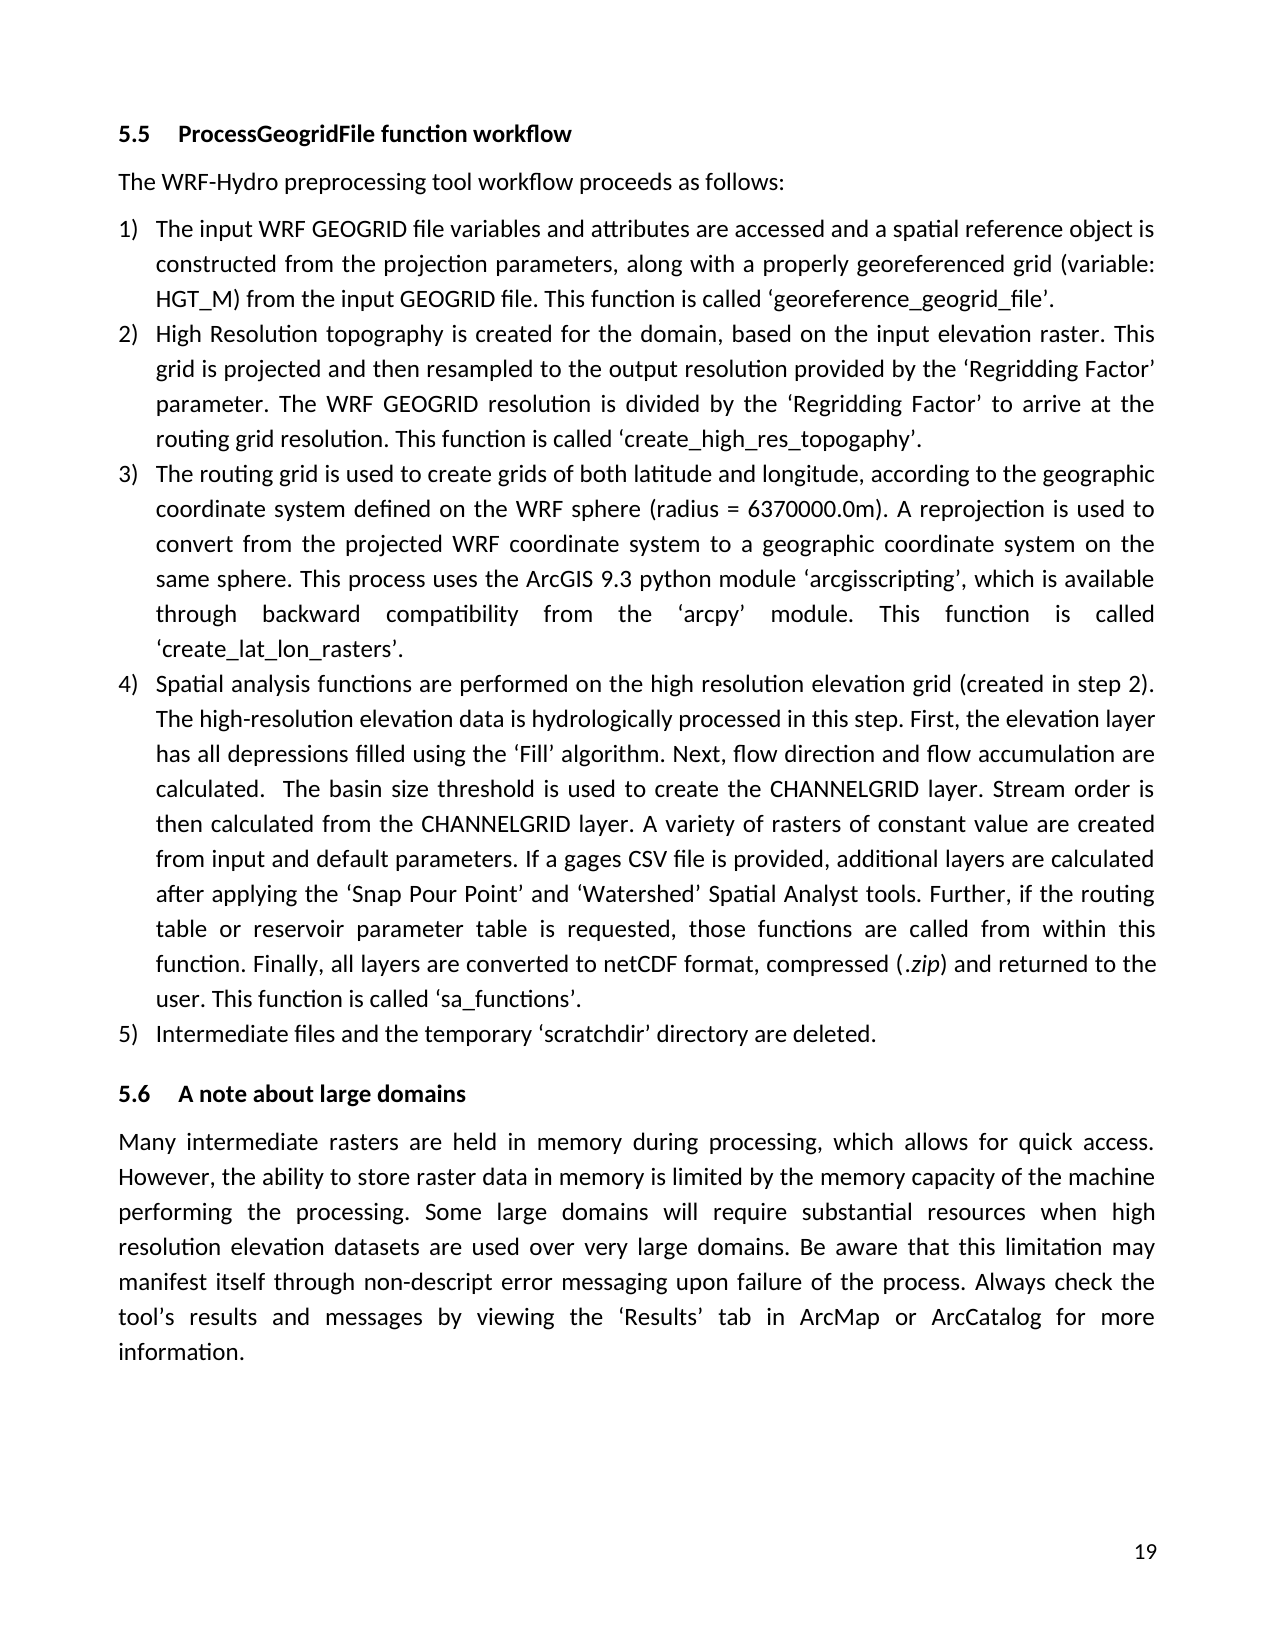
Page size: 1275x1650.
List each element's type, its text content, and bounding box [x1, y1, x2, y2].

list Spatial analysis functions are performed on the high resolution elevation grid (created in step 2). The high-resolution elevation data is hydrologically processed in this step. First, the elevation layer has all depressions filled using the ‘Fill’ algorithm. Next, flow direction and flow accumulation are calculated. The basin size threshold is used to create the CHANNELGRID layer. Stream order is then calculated from the CHANNELGRID layer. A variety of rasters of constant value are created from input and default parameters. If a gages CSV file is provided, additional layers are calculated after applying the ‘Snap Pour Point’ and ‘Watershed’ Spatial Analyst tools. Further, if the routing table or reservoir parameter table is requested, those functions are called from within this function. Finally, all layers are converted to netCDF format, compressed (.zip) and returned to the user. This function is called ‘sa_functions’. [118, 668, 1157, 1014]
list The routing grid is used to create grids of both latitude and longitude, according to the geographic coordinate system defined on the WRF sphere (radius = 6370000.0m). A reprojection is used to convert from the projected WRF coordinate system to a geographic coordinate system on the same sphere. This process uses the ArcGIS 9.3 python module ‘arcgisscripting’, which is available through backward compatibility from the ‘arcpy’ module. This function is called ‘create_lat_lon_rasters’. [118, 458, 1157, 664]
subtitle ProcessGeogridFile function workflow [118, 118, 1157, 149]
list Intermediate files and the temporary ‘scratchdir’ directory are deleted. [118, 1018, 1157, 1049]
list The input WRF GEOGRID file variables and attributes are accessed and a spatial reference object is constructed from the projection parameters, along with a properly georeferenced grid (variable: HGT_M) from the input GEOGRID file. This function is called ‘georeference_geogrid_file’. [118, 213, 1157, 314]
subtitle A note about large domains [118, 1078, 1157, 1109]
list High Resolution topography is created for the domain, based on the input elevation raster. This grid is projected and then resampled to the output resolution provided by the ‘Regridding Factor’ parameter. The WRF GEOGRID resolution is divided by the ‘Regridding Factor’ to arrive at the routing grid resolution. This function is called ‘create_high_res_topogaphy’. [118, 318, 1157, 454]
text The WRF-Hydro preprocessing tool workflow proceeds as follows: [118, 166, 1157, 196]
text Many intermediate rasters are held in memory during processing, which allows for quick access. However, the ability to store raster data in memory is limited by the memory capacity of the machine performing the processing. Some large domains will require substantial resources when high resolution elevation datasets are used over very large domains. Be aware that this limitation may manifest itself through non-descript error messaging upon failure of the process. Always check the tool’s results and messages by viewing the ‘Results’ tab in ArcMap or ArcCatalog for more information. [118, 1126, 1157, 1366]
